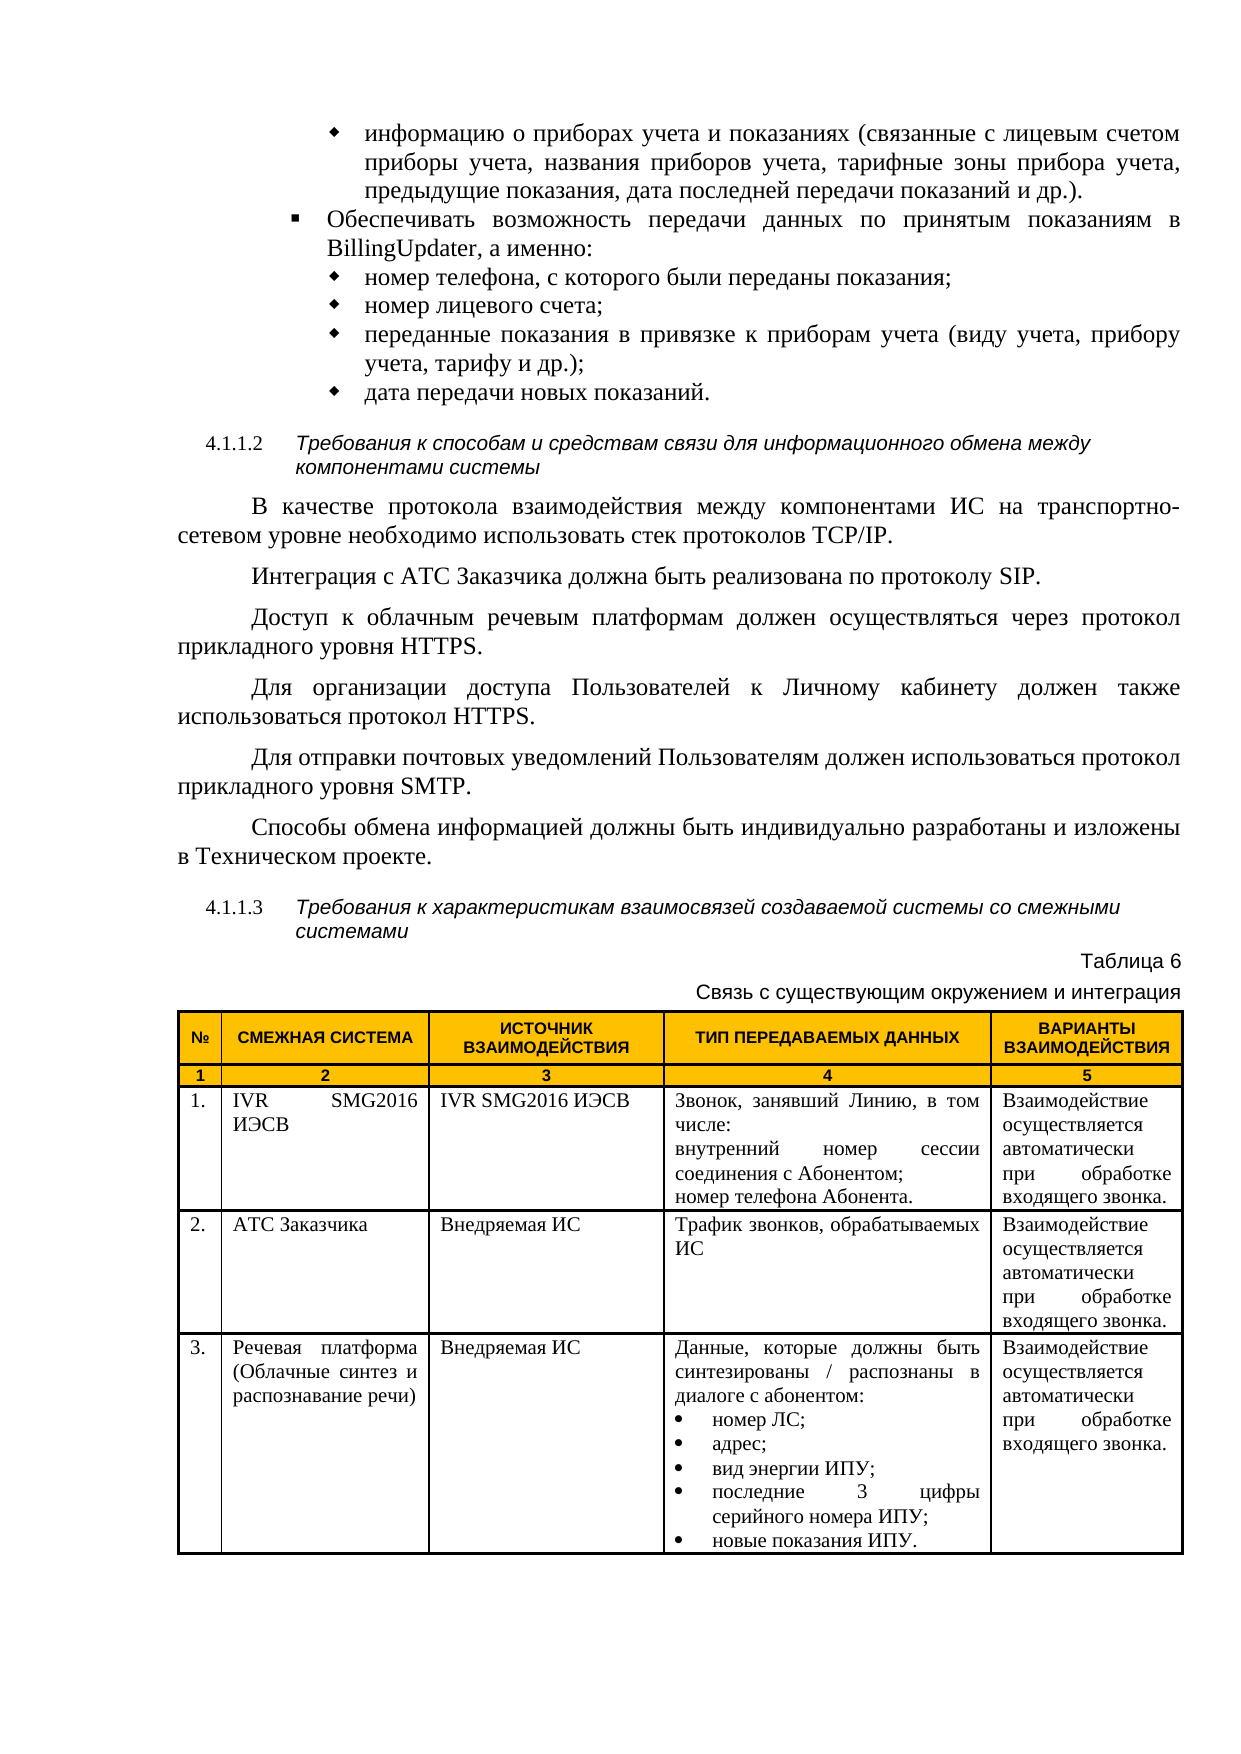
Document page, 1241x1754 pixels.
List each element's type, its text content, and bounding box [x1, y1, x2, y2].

text Обеспечивать возможность передачи данных по принятым показаниям в BillingUpdater, а именно: [289, 204, 1181, 262]
list дата передачи новых показаний. [327, 377, 1181, 406]
subtitle Требования к характеристикам взаимосвязей создаваемой системы со смежными системами [205, 895, 1181, 943]
table_cell Внедряемая ИС [430, 1335, 663, 1552]
text Для отправки почтовых уведомлений Пользователям должен использоваться протокол прикладного уровня SMTP. [177, 742, 1181, 800]
text Способы обмена информацией должны быть индивидуально разработаны и изложены в Техническом проекте. [177, 812, 1181, 870]
table_cell Взаимодействие осуществляется автоматически при обработке входящего звонка. [992, 1088, 1181, 1208]
table_cell 1 [180, 1066, 221, 1085]
table_cell 4 [665, 1066, 990, 1085]
table_cell IVR SMG2016 ИЭСВ [222, 1088, 428, 1208]
text Доступ к облачным речевым платформам должен осуществляться через протокол прикладного уровня HTTPS. [177, 602, 1181, 660]
table_cell Трафик звонков, обрабатываемых ИС [665, 1212, 990, 1332]
table_cell Звонок, занявший Линию, в том числе: внутренний номер сессии соединения с Абонентом; номер телефона Абонента. [665, 1088, 990, 1208]
table_header Смежная система [222, 1013, 428, 1063]
table_cell IVR SMG2016 ИЭСВ [430, 1088, 663, 1208]
table_cell 3 [430, 1066, 663, 1085]
list номер лицевого счета; [327, 291, 1181, 319]
text Для организации доступа Пользователей к Личному кабинету должен также использоваться протокол HTTPS. [177, 672, 1181, 730]
table_cell [180, 1212, 221, 1332]
table_cell Речевая платформа (Облачные синтез и распознавание речи) [222, 1335, 428, 1552]
text Связь с существующим окружением и интеграция [177, 979, 1181, 1003]
table_cell АТС Заказчика [222, 1212, 428, 1332]
table_cell Взаимодействие осуществляется автоматически при обработке входящего звонка. [992, 1212, 1181, 1332]
table_cell Данные, которые должны быть синтезированы / распознаны в диалоге с абонентом: номер ЛС; адрес; вид энергии ИПУ; последние 3 цифры серийного номера ИПУ; новые показания ИПУ. [665, 1335, 990, 1552]
table_header Тип передаваемых данных [665, 1013, 990, 1063]
subtitle Требования к способам и средствам связи для информационного обмена между компонентами системы [205, 431, 1181, 479]
list информацию о приборах учета и показаниях (связанные с лицевым счетом приборы учета, названия приборов учета, тарифные зоны прибора учета, предыдущие показания, дата последней передачи показаний и др.). [327, 118, 1181, 204]
table_cell Взаимодействие осуществляется автоматически при обработке входящего звонка. [992, 1335, 1181, 1552]
table_header источник взаимодействия [430, 1013, 663, 1063]
text Интеграция с АТС Заказчика должна быть реализована по протоколу SIP. [177, 561, 1181, 590]
list номер телефона, с которого были переданы показания; [327, 262, 1181, 291]
table_cell 2 [222, 1066, 428, 1085]
text В качестве протокола взаимодействия между компонентами ИС на транспортно-сетевом уровне необходимо использовать стек протоколов TCP/IP. [177, 491, 1181, 549]
table_cell [180, 1335, 221, 1552]
table_cell Внедряемая ИС [430, 1212, 663, 1332]
table_cell [180, 1088, 221, 1208]
table_header варианты взаимодействия [992, 1013, 1181, 1063]
table_header № [180, 1013, 221, 1063]
table_cell 5 [992, 1066, 1181, 1085]
list переданные показания в привязке к приборам учета (виду учета, прибору учета, тарифу и др.); [327, 319, 1181, 377]
